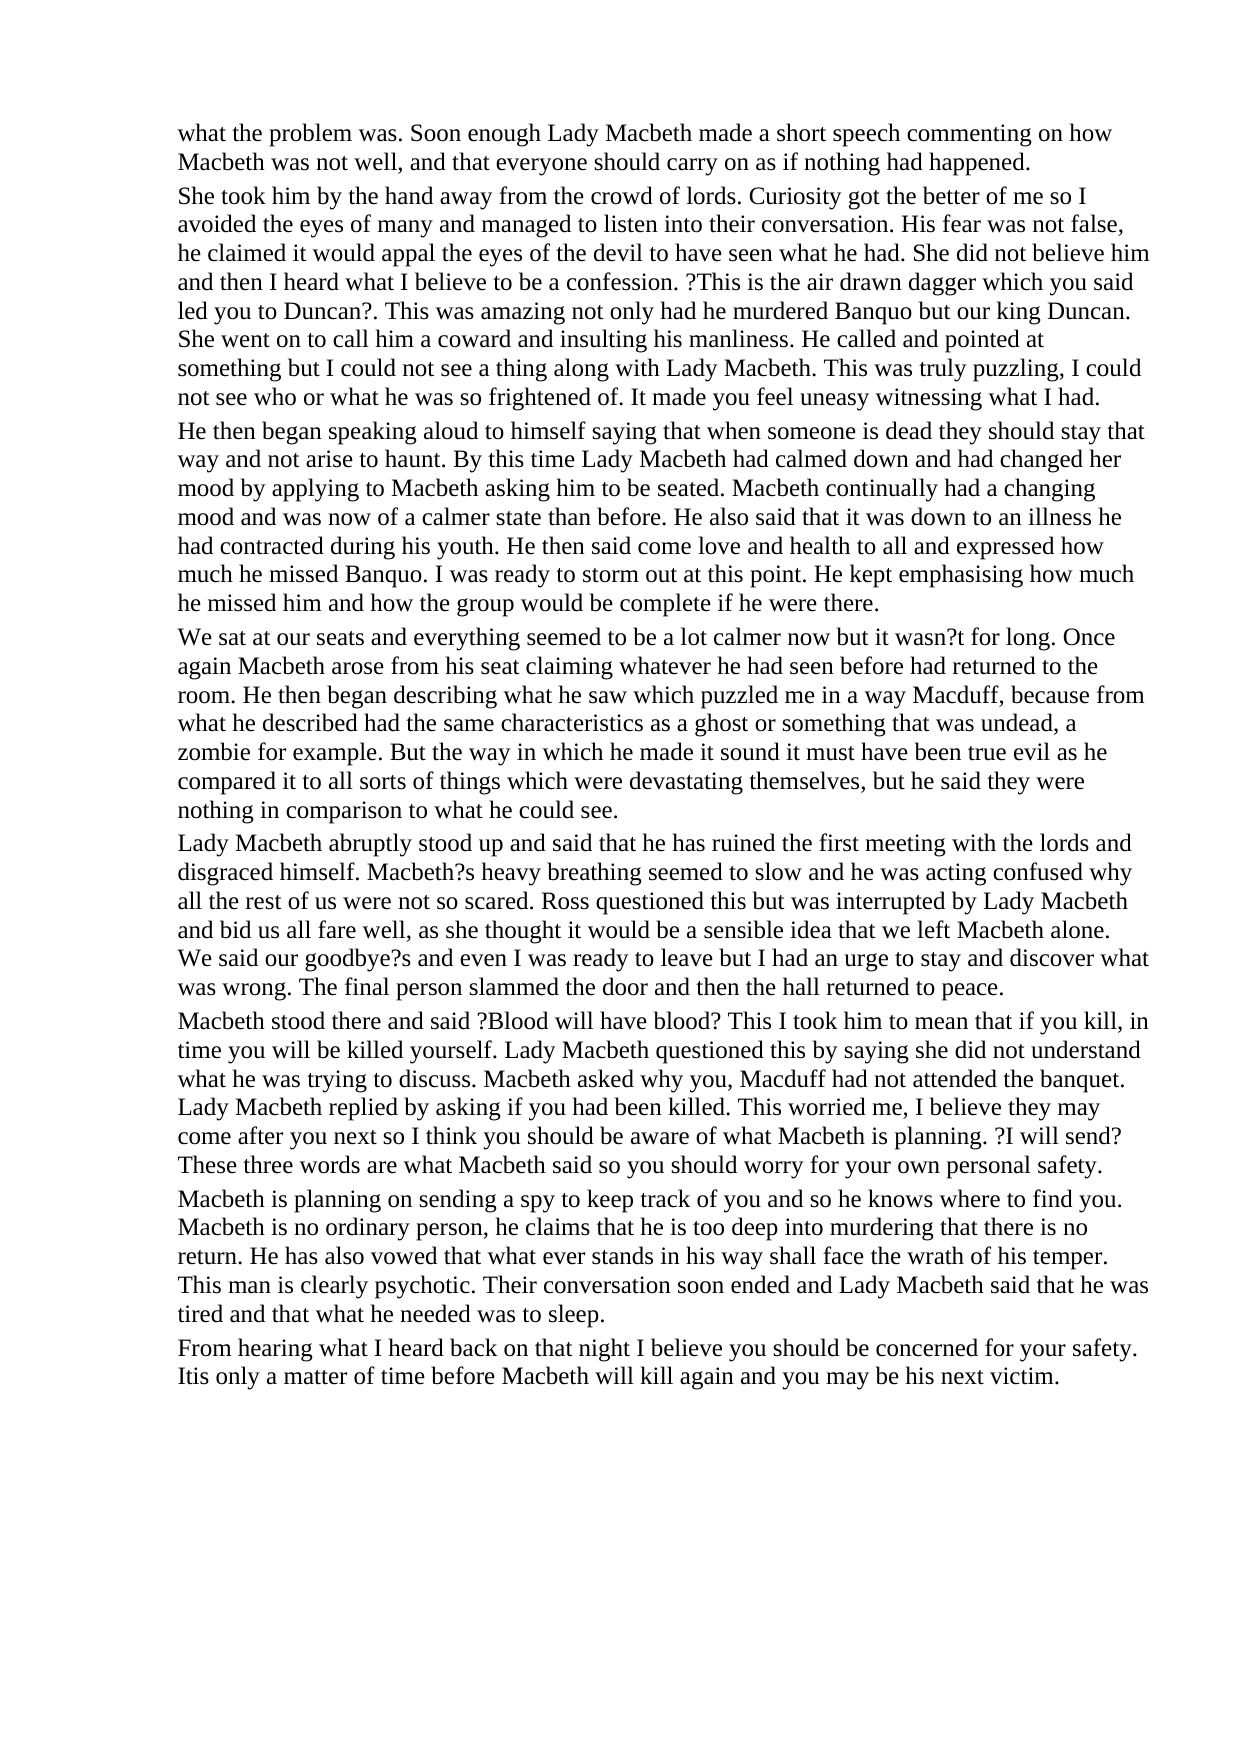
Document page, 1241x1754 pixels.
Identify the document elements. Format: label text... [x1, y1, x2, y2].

text She took him by the hand away from the crowd of lords. Curiosity got the better of me so I avoided the eyes of many and managed to listen into their conversation. His fear was not false, he claimed it would appal the eyes of the devil to have seen what he had. She did not believe him and then I heard what I believe to be a confession. ?This is the air drawn dagger which you said led you to Duncan?. This was amazing not only had he murdered Banquo but our king Duncan. She went on to call him a coward and insulting his manliness. He called and pointed at something but I could not see a thing along with Lady Macbeth. This was truly puzzling, I could not see who or what he was so frightened of. It made you feel uneasy witnessing what I had. [177, 181, 1152, 411]
text From hearing what I heard back on that night I believe you should be concerned for your safety. Itis only a matter of time before Macbeth will kill again and you may be his next victim. [177, 1333, 1152, 1390]
text We sat at our seats and everything seemed to be a lot calmer now but it wasn?t for long. Once again Macbeth arose from his seat claiming whatever he had seen before had returned to the room. He then began describing what he saw which puzzled me in a way Macduff, because from what he described had the same characteristics as a ghost or something that was undead, a zombie for example. But the way in which he made it sound it must have been true evil as he compared it to all sorts of things which were devastating themselves, but he said they were nothing in comparison to what he could see. [177, 622, 1152, 823]
text Lady Macbeth abruptly stood up and said that he has ruined the first meeting with the lords and disgraced himself. Macbeth?s heavy breathing seemed to slow and he was acting confused why all the rest of us were not so scared. Ross questioned this but was interrupted by Lady Macbeth and bid us all fare well, as she thought it would be a sensible idea that we left Macbeth alone. We said our goodbye?s and even I was ready to leave but I had an urge to stay and discover what was wrong. The final person slammed the door and then the hall returned to peace. [177, 828, 1152, 1001]
text Macbeth stood there and said ?Blood will have blood? This I took him to mean that if you kill, in time you will be killed yourself. Lady Macbeth questioned this by saying she did not understand what he was trying to discuss. Macbeth asked why you, Macduff had not attended the banquet. Lady Macbeth replied by asking if you had been killed. This worried me, I believe they may come after you next so I think you should be aware of what Macbeth is planning. ?I will send? These three words are what Macbeth said so you should worry for your own personal safety. [177, 1006, 1152, 1179]
text He then began speaking aloud to himself saying that when someone is dead they should stay that way and not arise to haunt. By this time Lady Macbeth had calmed down and had changed her mood by applying to Macbeth asking him to be seated. Macbeth continually had a changing mood and was now of a calmer state than before. He also said that it was down to an illness he had contracted during his youth. He then said come love and health to all and expressed how much he missed Banquo. I was ready to storm out at this point. He kept emphasising how much he missed him and how the group would be complete if he were there. [177, 416, 1152, 617]
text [177, 118, 1152, 176]
text Macbeth is planning on sending a spy to keep track of you and so he knows where to find you. Macbeth is no ordinary person, he claims that he is too deep into murdering that there is no return. He has also vowed that what ever stands in his way shall face the wrath of his temper. This man is clearly psychotic. Their conversation soon ended and Lady Macbeth said that he was tired and that what he needed was to sleep. [177, 1184, 1152, 1327]
